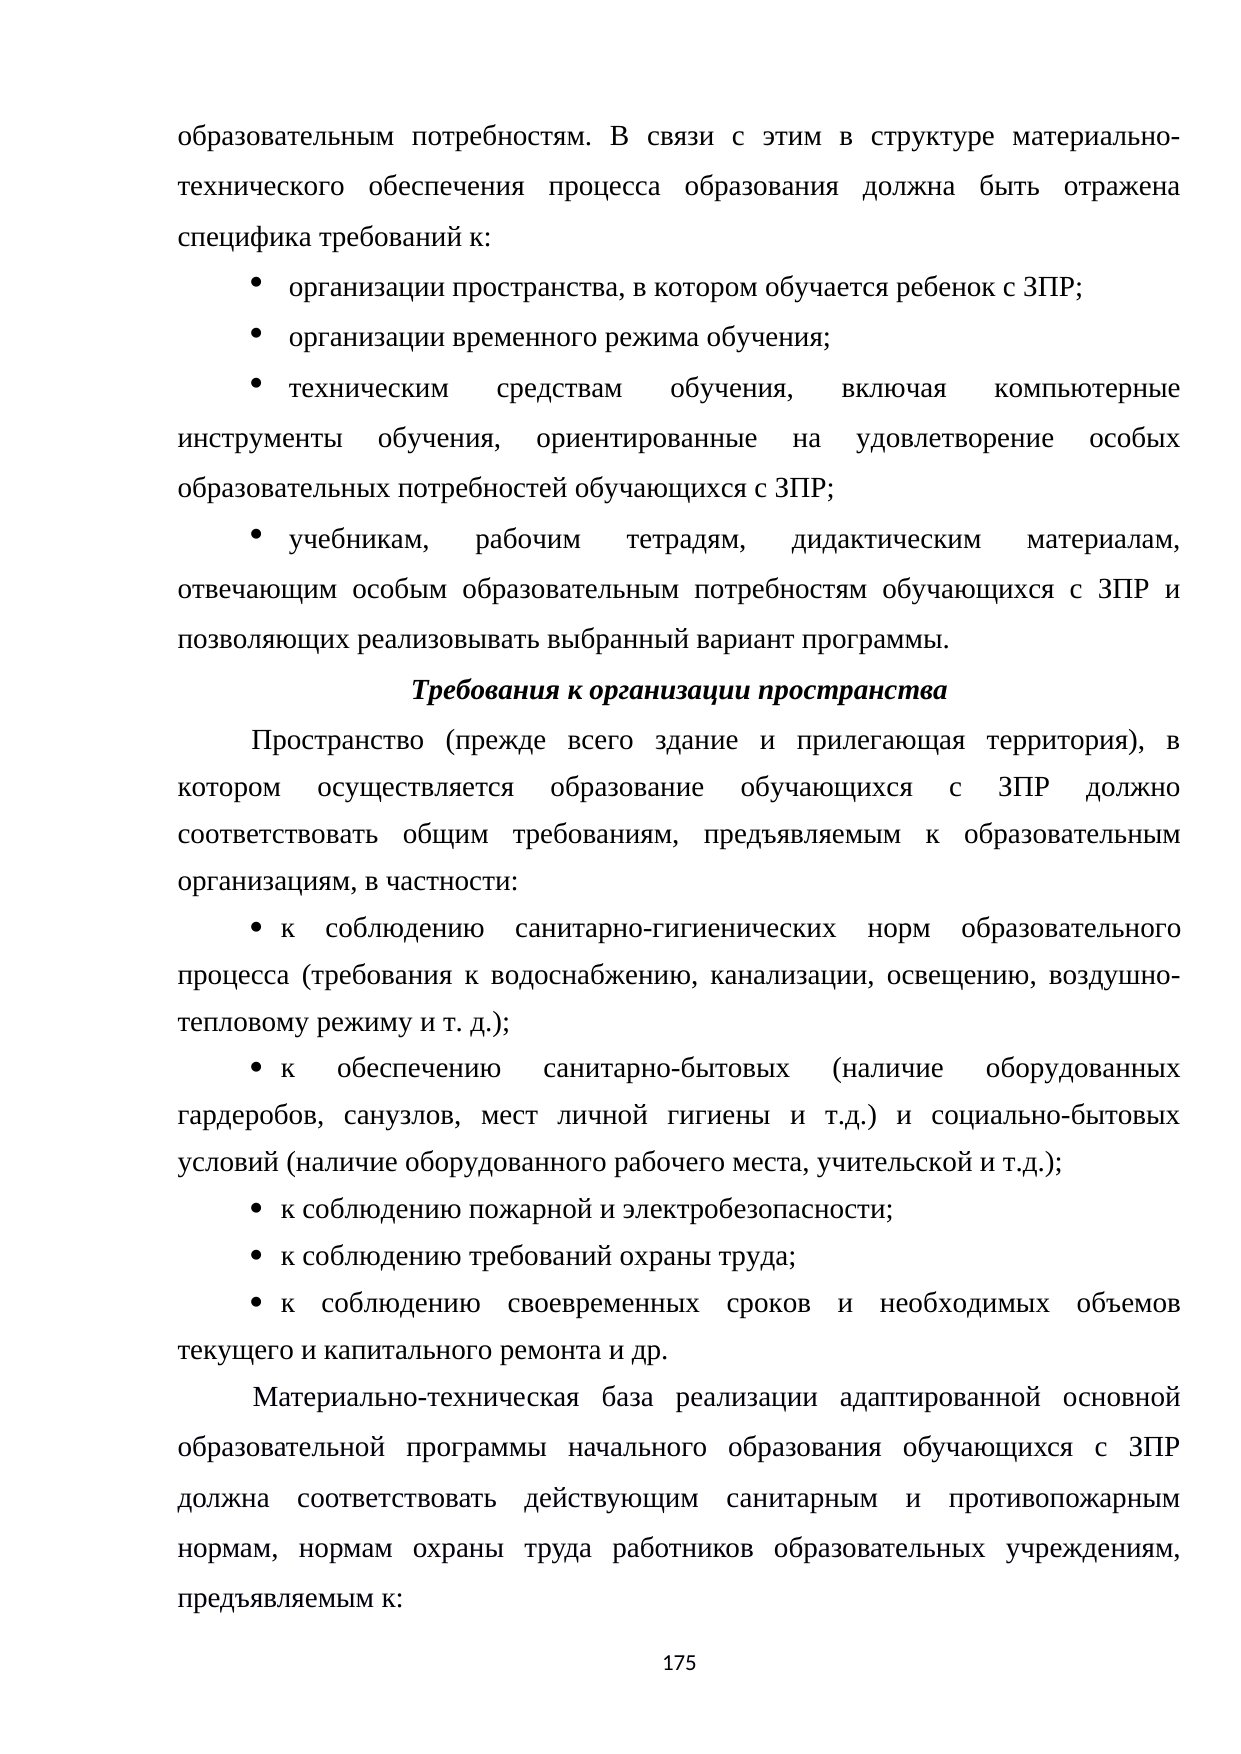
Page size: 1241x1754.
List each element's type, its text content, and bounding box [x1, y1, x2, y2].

list к соблюдению санитарно-гигиенических норм образовательного процесса (требования к водоснабжению, канализации, освещению, воздушно-тепловому режиму и т. д.); [177, 910, 1181, 1037]
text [177, 118, 1181, 252]
text Пространство (прежде всего здание и прилегающая территория), в котором осуществляется образование обучающихся с ЗПР должно соответствовать общим требованиям, предъявляемым к образовательным организациям, в частности: [177, 722, 1181, 896]
list к обеспечению санитарно-бытовых (наличие оборудованных гардеробов, санузлов, мест личной гигиены и т.д.) и социально-бытовых условий (наличие оборудованного рабочего места, учительской и т.д.); [177, 1051, 1181, 1178]
list организации пространства, в котором обучается ребенок с ЗПР; [177, 269, 1181, 303]
list техническим средствам обучения, включая компьютерные инструменты обучения, ориентированные на удовлетворение особых образовательных потребностей обучающихся с ЗПР; [177, 370, 1181, 504]
text Материально-техническая база реализации адаптированной основной образовательной программы начального образования обучающихся с ЗПР должна соответствовать действующим санитарным и противопожарным нормам, нормам охраны труда работников образовательных учреждениям, предъявляемым к: [177, 1379, 1181, 1614]
list учебникам, рабочим тетрадям, дидактическим материалам, отвечающим особым образовательным потребностям обучающихся с ЗПР и позволяющих реализовывать выбранный вариант программы. [177, 521, 1181, 655]
list организации временного режима обучения; [177, 319, 1181, 353]
text Требования к организации пространства [177, 672, 1181, 706]
list к соблюдению своевременных сроков и необходимых объемов текущего и капитального ремонта и др. [177, 1285, 1181, 1366]
list к соблюдению требований охраны труда; [177, 1238, 1181, 1272]
list к соблюдению пожарной и электробезопасности; [177, 1191, 1181, 1225]
